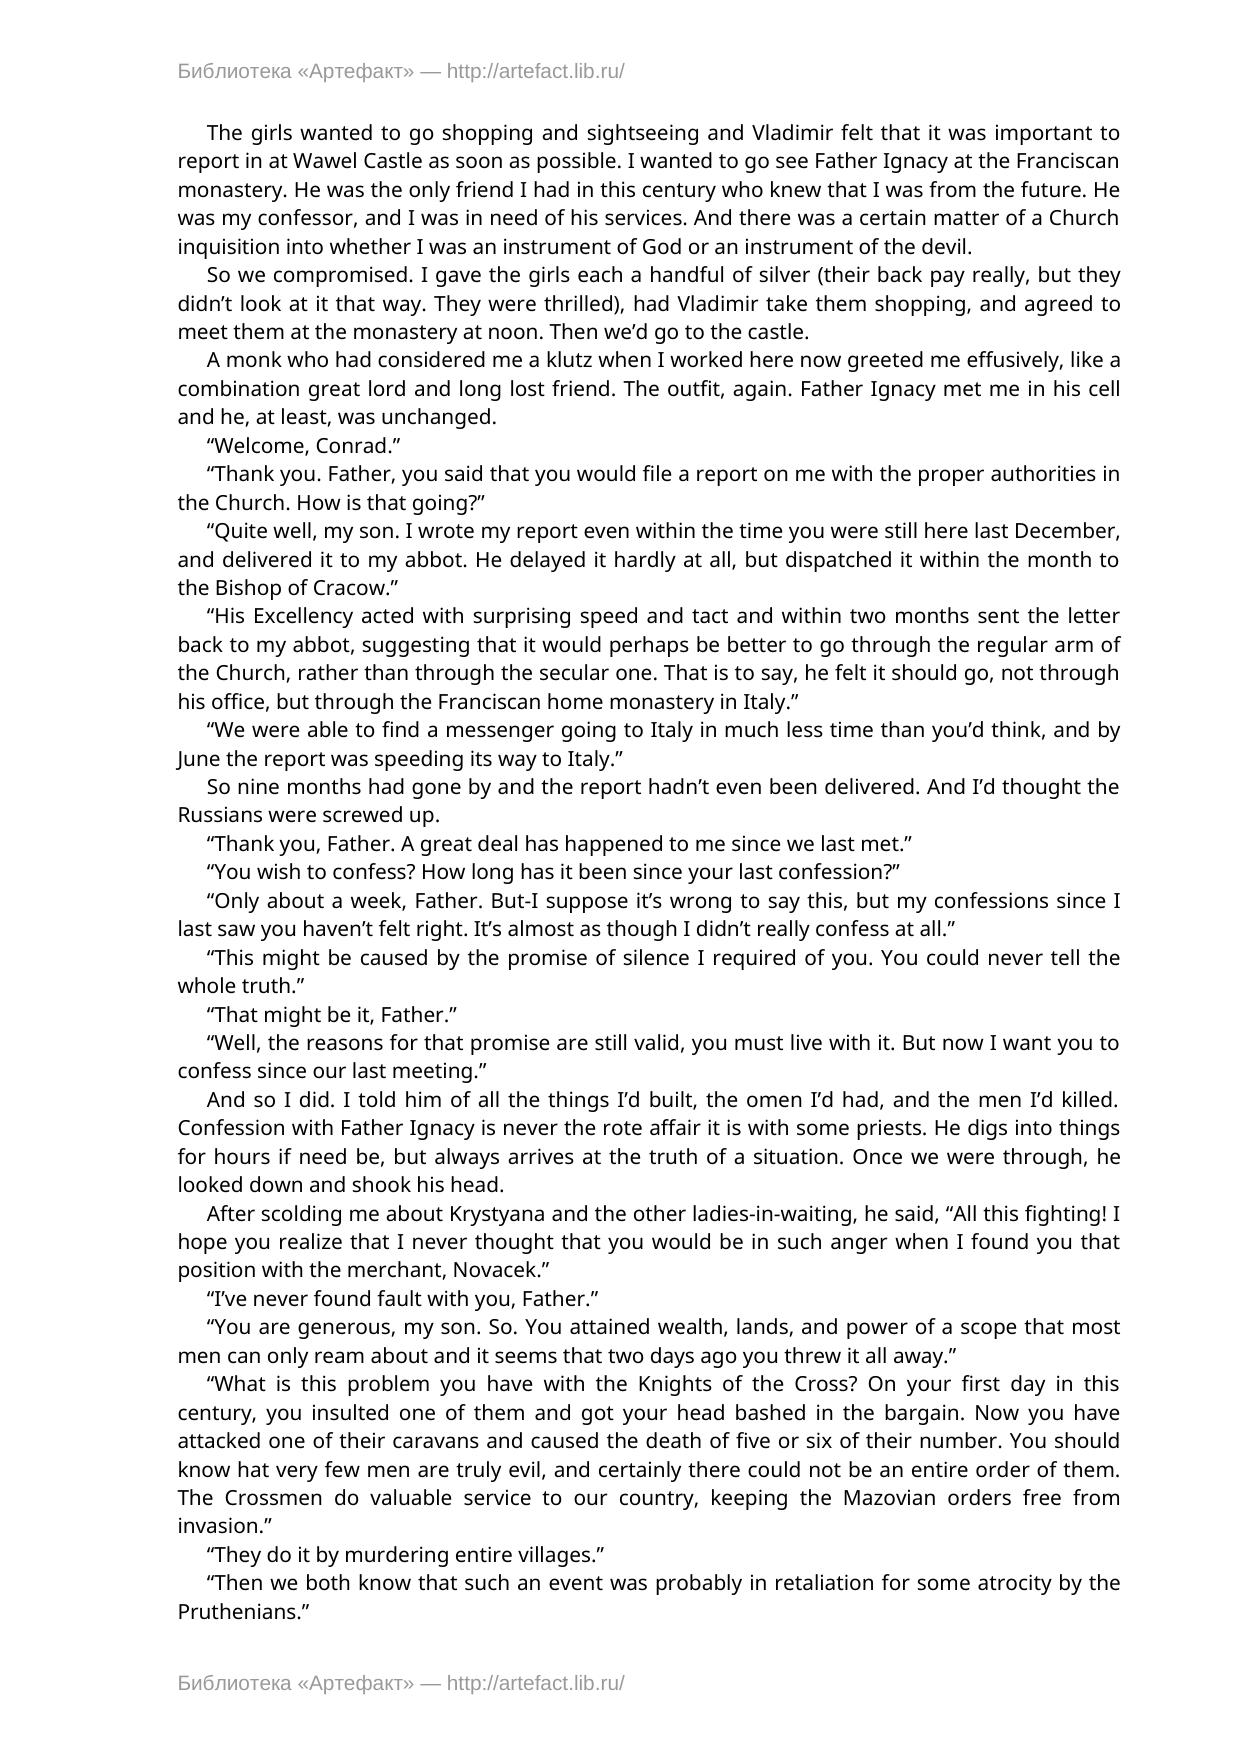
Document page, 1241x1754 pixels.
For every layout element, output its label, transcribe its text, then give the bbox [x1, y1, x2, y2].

text “Thank you, Father. A great deal has happened to me since we last met.” [177, 829, 1122, 857]
text “You wish to confess? How long has it been since your last confession?” [177, 857, 1122, 886]
text “We were able to find a messenger going to Italy in much less time than you’d think, and by June the report was speeding its way to Italy.” [177, 715, 1122, 772]
text So we compromised. I gave the girls each a handful of silver (their back pay really, but they didn’t look at it that way. They were thrilled), had Vladimir take them shopping, and agreed to meet them at the monastery at noon. Then we’d go to the castle. [177, 260, 1122, 346]
text “They do it by murdering entire villages.” [177, 1540, 1122, 1568]
text “Then we both know that such an event was probably in retaliation for some atrocity by the Pruthenians.” [177, 1568, 1122, 1625]
text “This might be caused by the promise of silence I required of you. You could never tell the whole truth.” [177, 943, 1122, 1000]
text “Quite well, my son. I wrote my report even within the time you were still here last December, and delivered it to my abbot. He delayed it hardly at all, but dispatched it within the month to the Bishop of Cracow.” [177, 516, 1122, 602]
text And so I did. I told him of all the things I’d built, the omen I’d had, and the men I’d killed. Confession with Father Ignacy is never the rote affair it is with some priests. He digs into things for hours if need be, but always arrives at the truth of a situation. Once we were through, he looked down and shook his head. [177, 1085, 1122, 1199]
text “Well, the reasons for that promise are still valid, you must live with it. But now I want you to confess since our last meeting.” [177, 1028, 1122, 1085]
text “You are generous, my son. So. You attained wealth, lands, and power of a scope that most men can only ream about and it seems that two days ago you threw it all away.” [177, 1312, 1122, 1369]
text So nine months had gone by and the report hadn’t even been delivered. And I’d thought the Russians were screwed up. [177, 772, 1122, 829]
text The girls wanted to go shopping and sightseeing and Vladimir felt that it was important to report in at Wawel Castle as soon as possible. I wanted to go see Father Ignacy at the Franciscan monastery. He was the only friend I had in this century who knew that I was from the future. He was my confessor, and I was in need of his services. And there was a certain matter of a Church inquisition into whether I was an instrument of God or an instrument of the devil. [177, 118, 1122, 260]
text “Thank you. Father, you said that you would file a report on me with the proper authorities in the Church. How is that going?” [177, 459, 1122, 516]
text “I’ve never found fault with you, Father.” [177, 1284, 1122, 1312]
text A monk who had considered me a klutz when I worked here now greeted me effusively, like a combination great lord and long lost friend. The outfit, again. Father Ignacy met me in his cell and he, at least, was unchanged. [177, 346, 1122, 431]
text “Welcome, Conrad.” [177, 431, 1122, 459]
text “What is this problem you have with the Knights of the Cross? On your first day in this century, you insulted one of them and got your head bashed in the bargain. Now you have attacked one of their caravans and caused the death of five or six of their number. You should know hat very few men are truly evil, and certainly there could not be an entire order of them. The Crossmen do valuable service to our country, keeping the Mazovian orders free from invasion.” [177, 1369, 1122, 1540]
text “Only about a week, Father. But-I suppose it’s wrong to say this, but my confessions since I last saw you haven’t felt right. It’s almost as though I didn’t really confess at all.” [177, 886, 1122, 943]
text “That might be it, Father.” [177, 1000, 1122, 1028]
text After scolding me about Krystyana and the other ladies-in-waiting, he said, “All this fighting! I hope you realize that I never thought that you would be in such anger when I found you that position with the merchant, Novacek.” [177, 1199, 1122, 1284]
text “His Excellency acted with surprising speed and tact and within two months sent the letter back to my abbot, suggesting that it would perhaps be better to go through the regular arm of the Church, rather than through the secular one. That is to say, he felt it should go, not through his office, but through the Franciscan home monastery in Italy.” [177, 602, 1122, 715]
